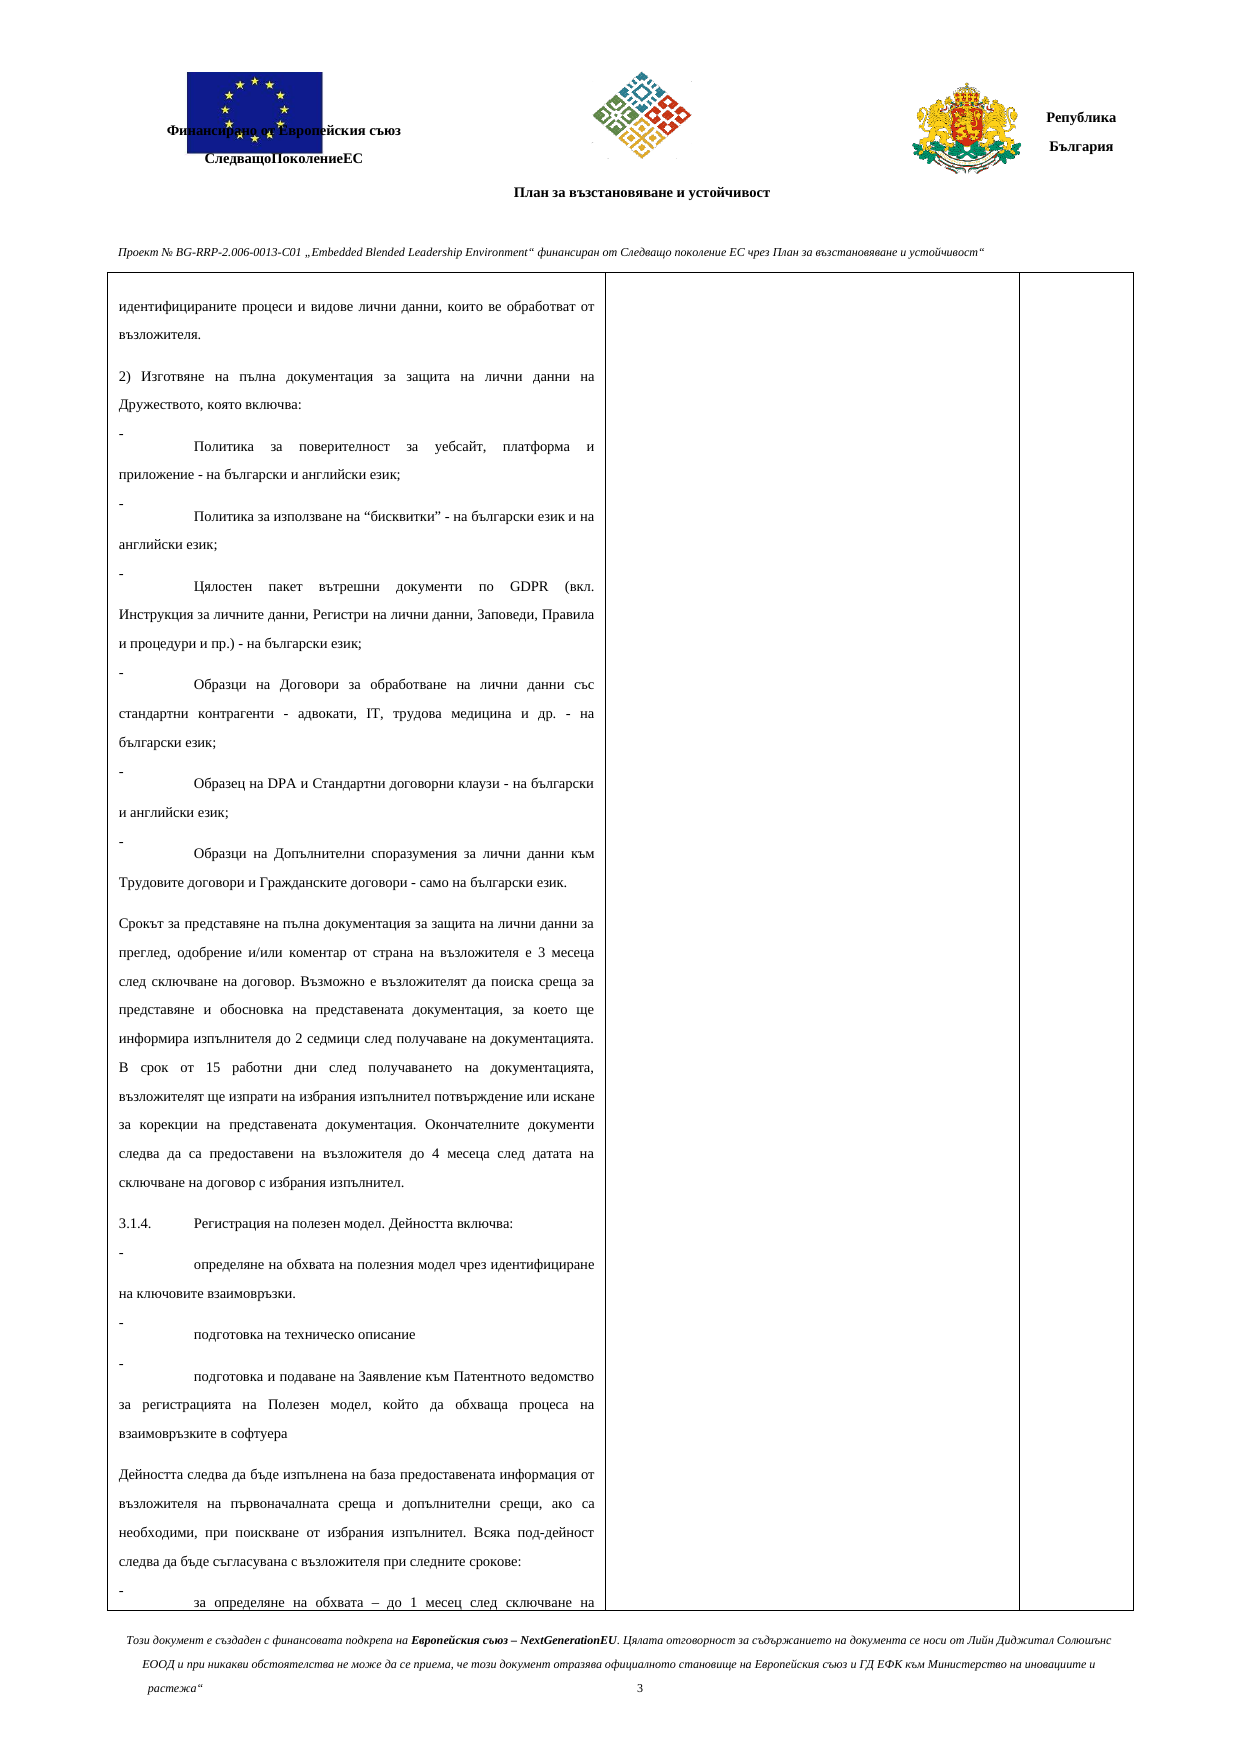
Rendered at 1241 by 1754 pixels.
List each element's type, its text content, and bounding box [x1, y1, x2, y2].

picture [591, 71, 692, 159]
table_cell [1020, 273, 1133, 1610]
table_cell [606, 273, 1019, 1610]
picture [911, 81, 1022, 174]
picture [184, 72, 325, 156]
